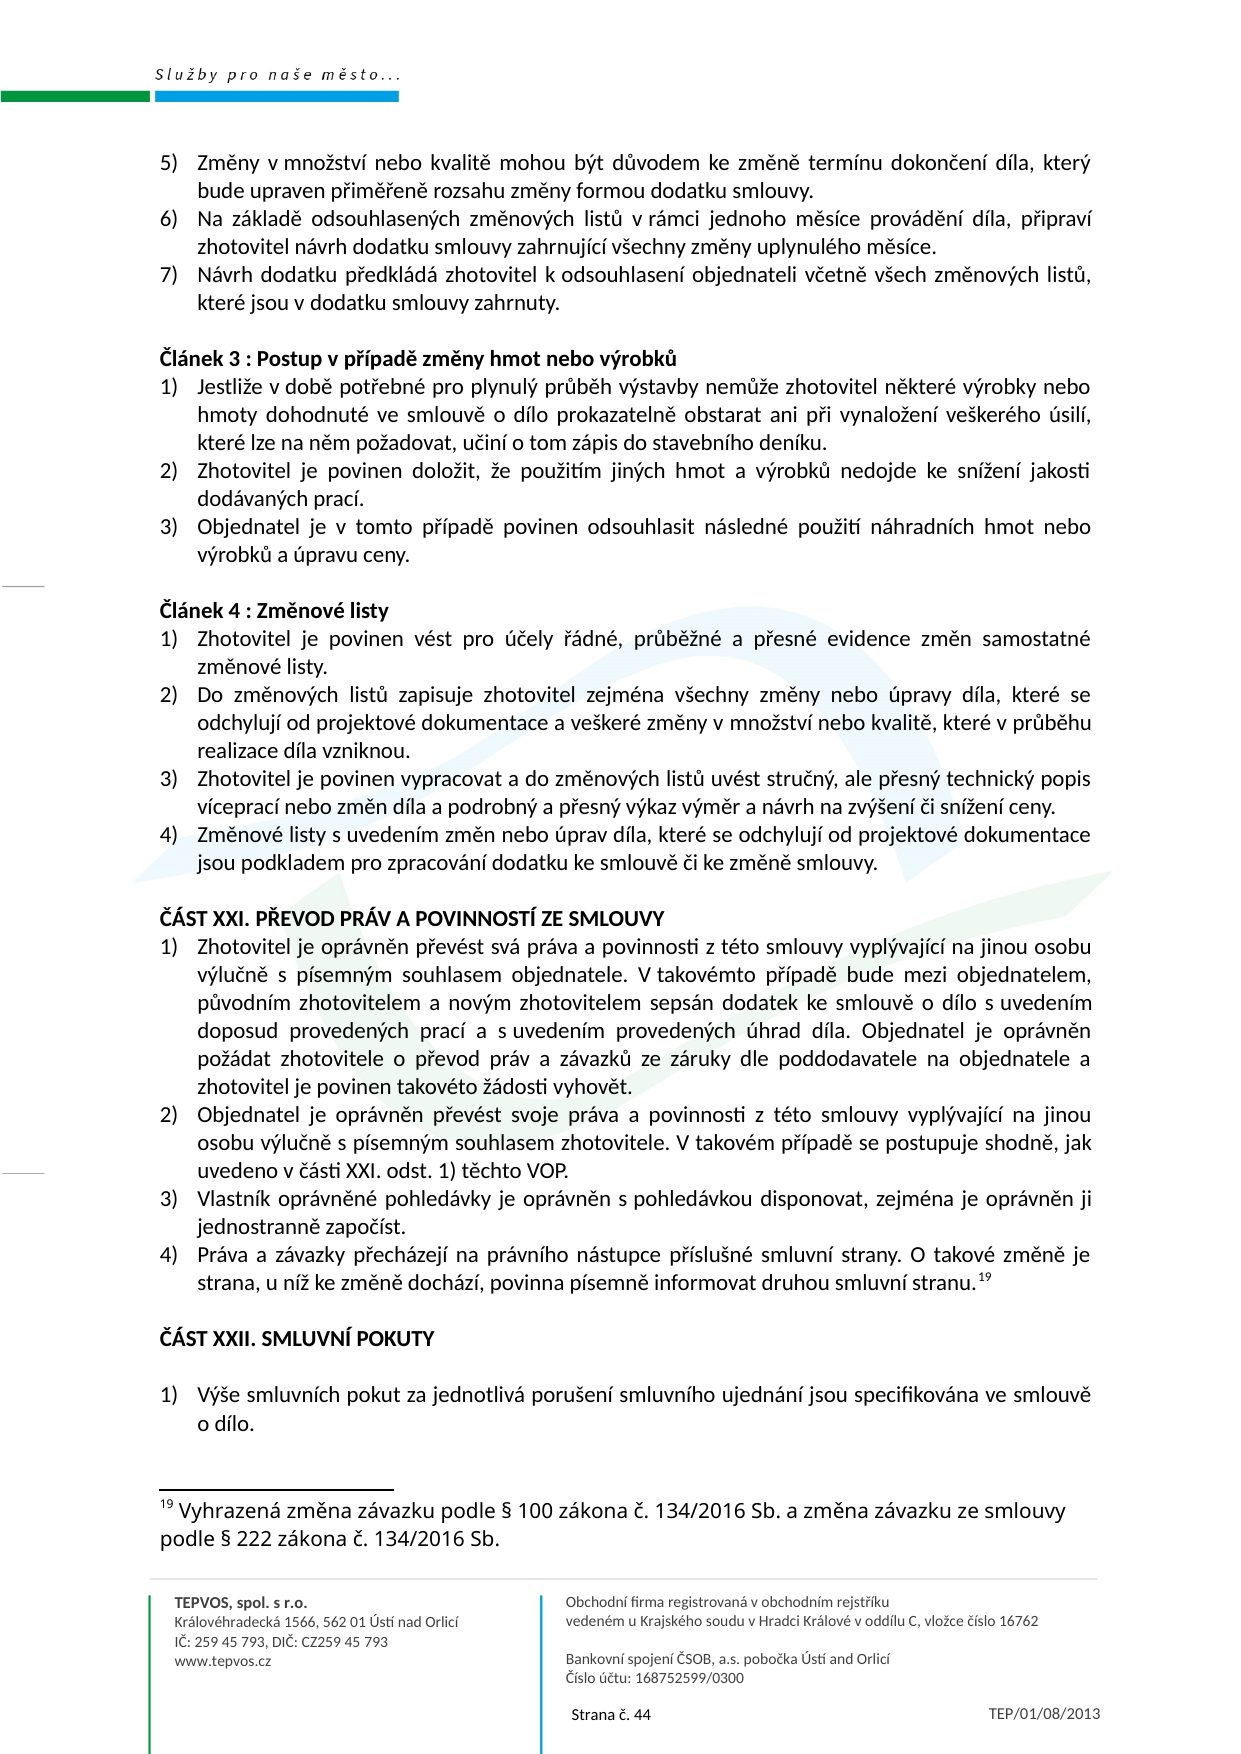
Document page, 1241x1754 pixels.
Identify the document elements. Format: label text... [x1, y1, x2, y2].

list Vlastník oprávněné pohledávky je oprávněn s pohledávkou disponovat, zejména je oprávněn ji jednostranně započíst. [159, 1184, 1092, 1241]
list Výše smluvních pokut za jednotlivá porušení smluvního ujednání jsou specifikována ve smlouvě o dílo. [159, 1381, 1092, 1437]
list Do změnových listů zapisuje zhotovitel zejména všechny změny nebo úpravy díla, které se odchylují od projektové dokumentace a veškeré změny v množství nebo kvalitě, které v průběhu realizace díla vzniknou. [159, 680, 1092, 764]
list Jestliže v době potřebné pro plynulý průběh výstavby nemůže zhotovitel některé výrobky nebo hmoty dohodnuté ve smlouvě o dílo prokazatelně obstarat ani při vynaložení veškerého úsilí, které lze na něm požadovat, učiní o tom zápis do stavebního deníku. [159, 372, 1092, 456]
list Zhotovitel je povinen vypracovat a do změnových listů uvést stručný, ale přesný technický popis víceprací nebo změn díla a podrobný a přesný výkaz výměr a návrh na zvýšení či snížení ceny. [159, 764, 1092, 820]
list Zhotovitel je oprávněn převést svá práva a povinnosti z této smlouvy vyplývající na jinou osobu výlučně s písemným souhlasem objednatele. V takovémto případě bude mezi objednatelem, původním zhotovitelem a novým zhotovitelem sepsán dodatek ke smlouvě o dílo s uvedením doposud provedených prací a s uvedením provedených úhrad díla. Objednatel je oprávněn požádat zhotovitele o převod práv a závazků ze záruky dle poddodavatele na objednatele a zhotovitel je povinen takovéto žádosti vyhovět. [159, 932, 1092, 1100]
text ČÁST XXII. SMLUVNÍ POKUTY [159, 1324, 1092, 1353]
picture [0, 0, 1241, 1754]
list Zhotovitel je povinen doložit, že použitím jiných hmot a výrobků nedojde ke snížení jakosti dodávaných prací. [159, 456, 1092, 512]
text Článek 4 : Změnové listy [159, 596, 1092, 624]
list Na základě odsouhlasených změnových listů v rámci jednoho měsíce provádění díla, připraví zhotovitel návrh dodatku smlouvy zahrnující všechny změny uplynulého měsíce. [159, 204, 1092, 260]
list Návrh dodatku předkládá zhotovitel k odsouhlasení objednateli včetně všech změnových listů, které jsou v dodatku smlouvy zahrnuty. [159, 260, 1092, 316]
list Zhotovitel je povinen vést pro účely řádné, průběžné a přesné evidence změn samostatné změnové listy. [159, 624, 1092, 680]
text ČÁST XXI. PŘEVOD PRÁV A POVINNOSTÍ ZE SMLOUVY [159, 904, 1092, 932]
list Objednatel je v tomto případě povinen odsouhlasit následné použití náhradních hmot nebo výrobků a úpravu ceny. [159, 512, 1092, 568]
list Práva a závazky přecházejí na právního nástupce příslušné smluvní strany. O takové změně je strana, u níž ke změně dochází, povinna písemně informovat druhou smluvní stranu. [159, 1241, 1092, 1297]
list Objednatel je oprávněn převést svoje práva a povinnosti z této smlouvy vyplývající na jinou osobu výlučně s písemným souhlasem zhotovitele. V takovém případě se postupuje shodně, jak uvedeno v části XXI. odst. 1) těchto VOP. [159, 1100, 1092, 1184]
text Článek 3 : Postup v případě změny hmot nebo výrobků [159, 344, 1092, 372]
list Změny v množství nebo kvalitě mohou být důvodem ke změně termínu dokončení díla, který bude upraven přiměřeně rozsahu změny formou dodatku smlouvy. [159, 148, 1092, 204]
list Změnové listy s uvedením změn nebo úprav díla, které se odchylují od projektové dokumentace jsou podkladem pro zpracování dodatku ke smlouvě či ke změně smlouvy. [159, 820, 1092, 876]
